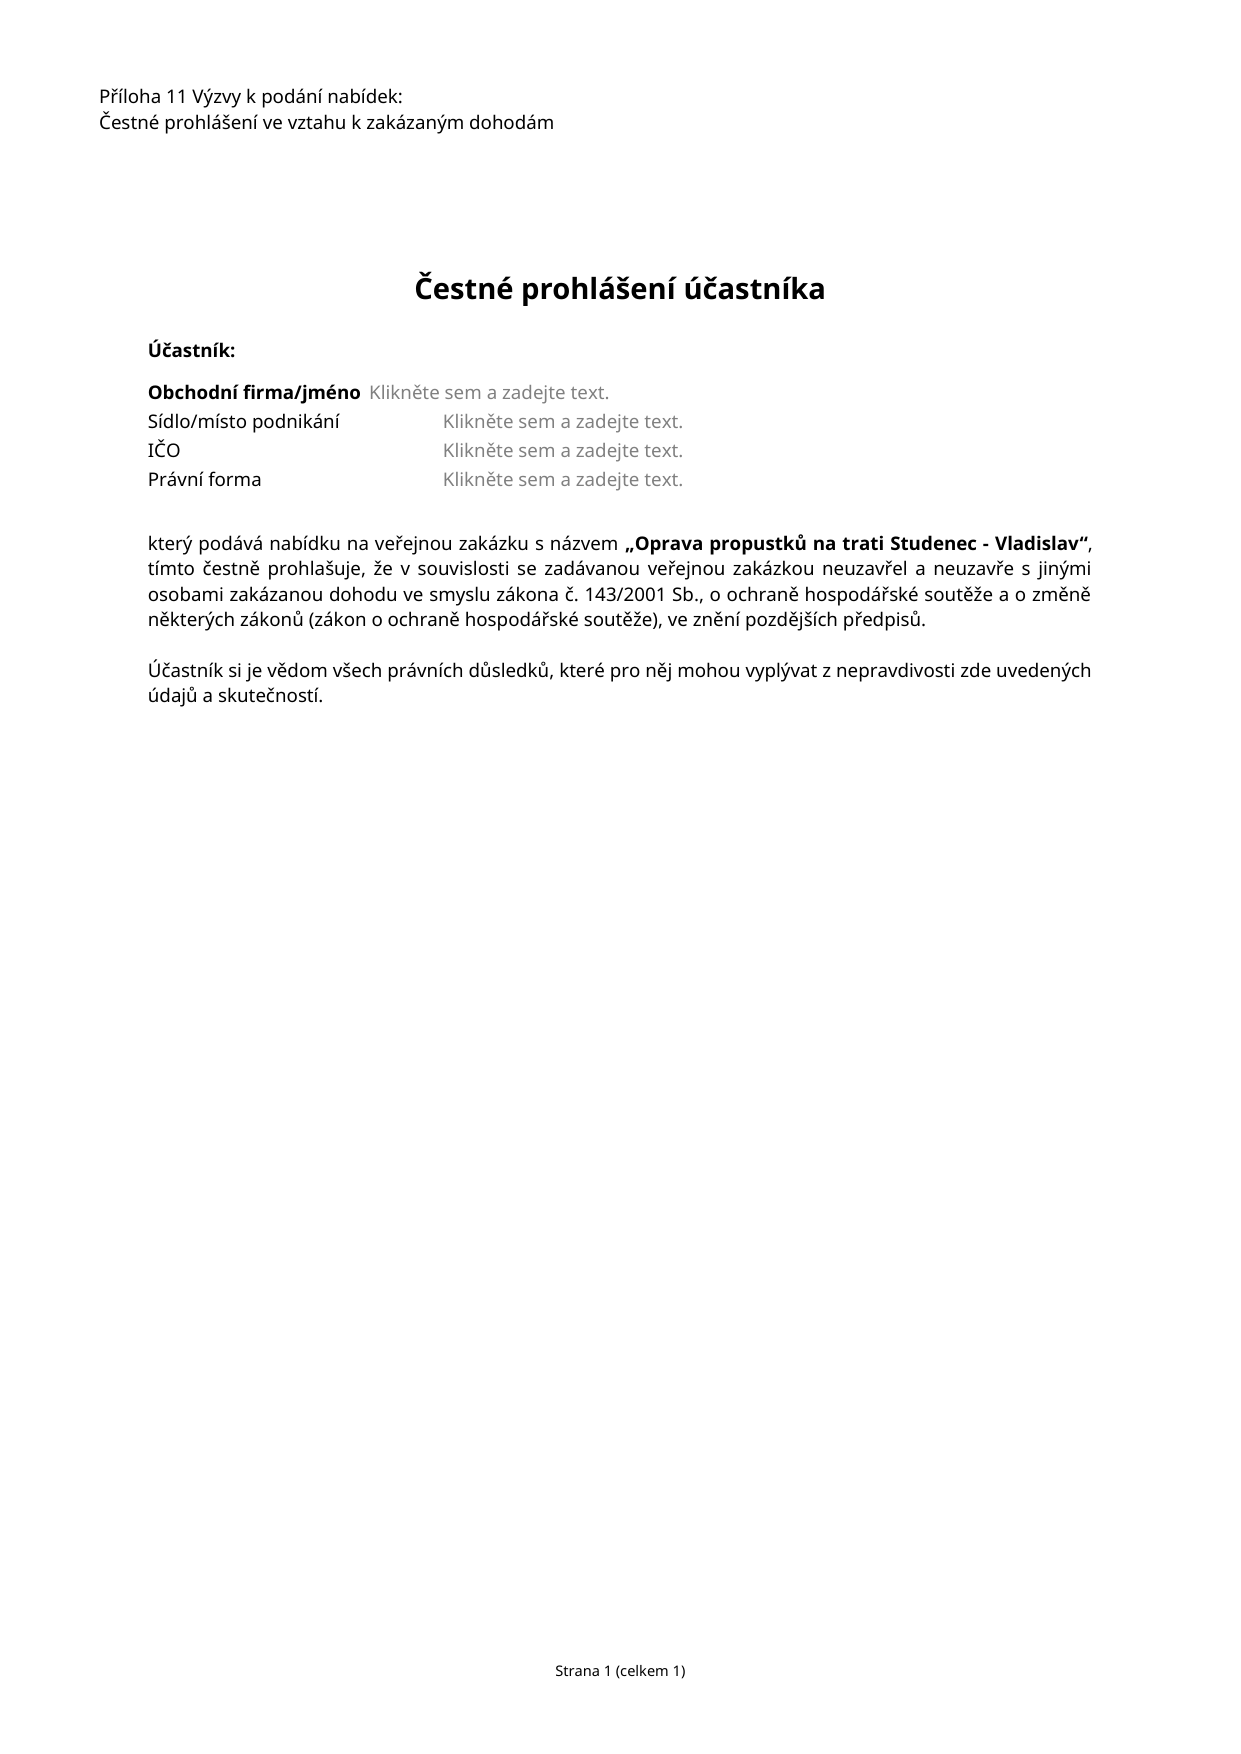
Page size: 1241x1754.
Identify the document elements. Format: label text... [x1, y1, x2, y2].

text Obchodní firma/jméno [148, 376, 1093, 405]
text IČO [148, 434, 1093, 463]
text Účastník: [148, 333, 1093, 364]
text Účastník si je vědom všech právních důsledků, které pro něj mohou vyplývat z nepravdivosti zde uvedených údajů a skutečností. [148, 657, 1093, 708]
text Sídlo/místo podnikání [148, 405, 1093, 434]
title Čestné prohlášení účastníka [148, 268, 1093, 308]
text který podává nabídku na veřejnou zakázku s názvem „Oprava propustků na trati Studenec - Vladislav“, tímto čestně prohlašuje, že v souvislosti se zadávanou veřejnou zakázkou neuzavřel a neuzavře s jinými osobami zakázanou dohodu ve smyslu zákona č. 143/2001 Sb., o ochraně hospodářské soutěže a o změně některých zákonů (zákon o ochraně hospodářské soutěže), ve znění pozdějších předpisů. [148, 530, 1093, 632]
text Právní forma [148, 463, 1093, 492]
